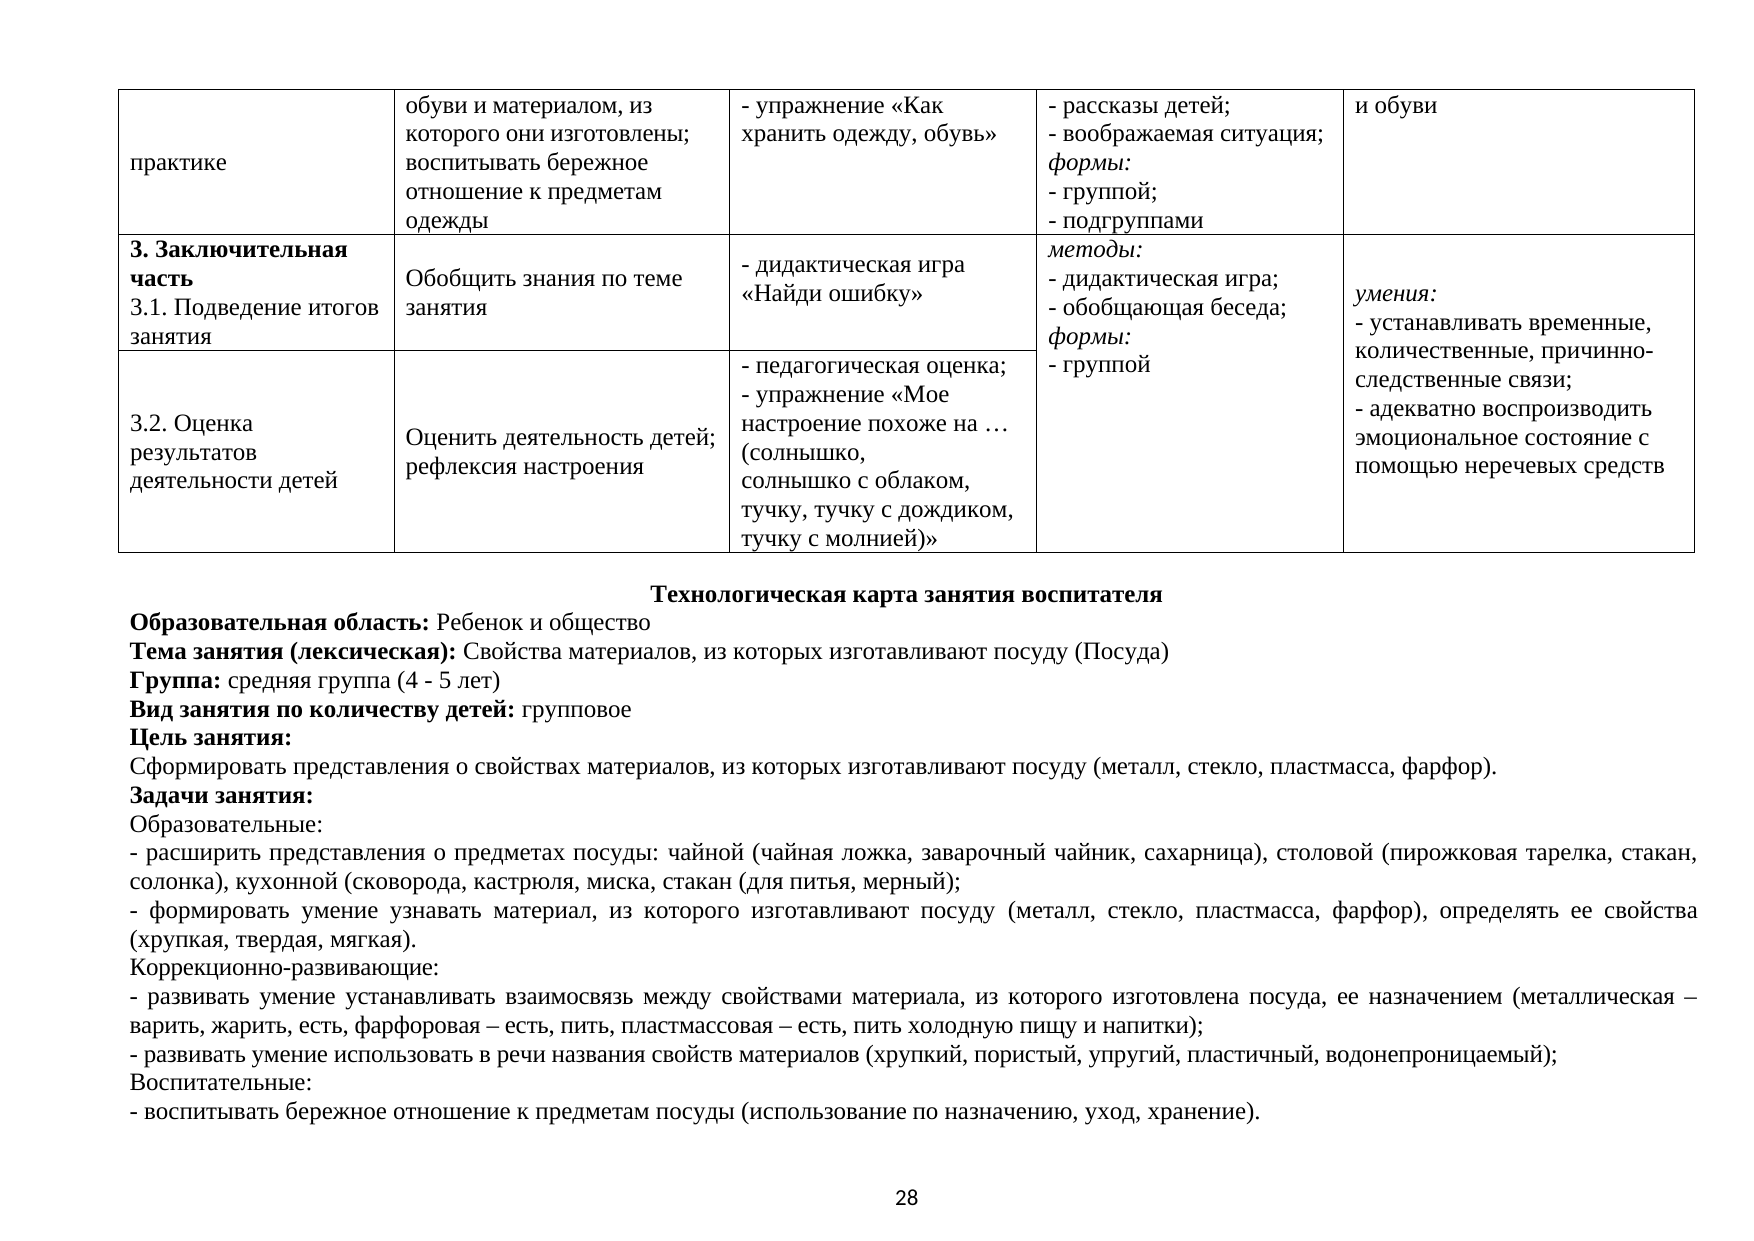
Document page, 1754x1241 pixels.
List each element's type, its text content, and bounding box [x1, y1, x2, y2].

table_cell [395, 90, 729, 233]
table_header Образовательная область: Ребенок и общество [118, 608, 1709, 636]
table_cell - дидактическая игра «Найди ошибку» [730, 235, 1036, 349]
table_cell Тема занятия (лексическая): Свойства материалов, из которых изготавливают посуду (Посуда) [118, 636, 1709, 665]
text Технологическая карта занятия воспитателя [118, 582, 1695, 607]
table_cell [1344, 90, 1694, 233]
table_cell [1037, 90, 1343, 233]
table_cell 3.2. Оценка результатов деятельности детей [119, 351, 394, 552]
table_cell - педагогическая оценка; - упражнение «Мое настроение похоже на … (солнышко, солнышко с облаком, тучку, тучку с дождиком, тучку с молнией)» [730, 351, 1036, 552]
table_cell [119, 90, 394, 233]
table_cell Задачи занятия: Образовательные: - расширить представления о предметах посуды: чайной (чайная ложка, заварочный чайник, сахарница), столовой (пирожковая тарелка, стакан, солонка), кухонной (сковорода, кастрюля, миска, стакан (для питья, мерный); - формировать умение узнавать материал, из которого изготавливают посуду (металл, стекло, пластмасса, фарфор), определять ее свойства (хрупкая, твердая, мягкая). Коррекционно-развивающие: - развивать умение устанавливать взаимосвязь между свойствами материала, из которого изготовлена посуда, ее назначением (металлическая – варить, жарить, есть, фарфоровая – есть, пить, пластмассовая – есть, пить холодную пищу и напитки); - развивать умение использовать в речи названия свойств материалов (хрупкий, пористый, упругий, пластичный, водонепроницаемый); Воспитательные: - воспитывать бережное отношение к предметам посуды (использование по назначению, уход, хранение). [118, 780, 1709, 1125]
table_cell Обобщить знания по теме занятия [395, 235, 729, 349]
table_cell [730, 90, 1036, 233]
table_cell умения: - устанавливать временные, количественные, причинно-следственные связи; - адекватно воспроизводить эмоциональное состояние с помощью неречевых средств [1344, 235, 1694, 552]
table_cell Вид занятия по количеству детей: групповое [118, 694, 1709, 722]
table_cell Оценить деятельность детей; рефлексия настроения [395, 351, 729, 552]
table_cell Группа: средняя группа (4 - 5 лет) [118, 665, 1709, 694]
table_cell Цель занятия: Сформировать представления о свойствах материалов, из которых изготавливают посуду (металл, стекло, пластмасса, фарфор). [118, 723, 1709, 780]
table_cell 3. Заключительная часть 3.1. Подведение итогов занятия [119, 235, 394, 349]
table_cell методы: - дидактическая игра; - обобщающая беседа; формы: - группой [1037, 235, 1343, 552]
